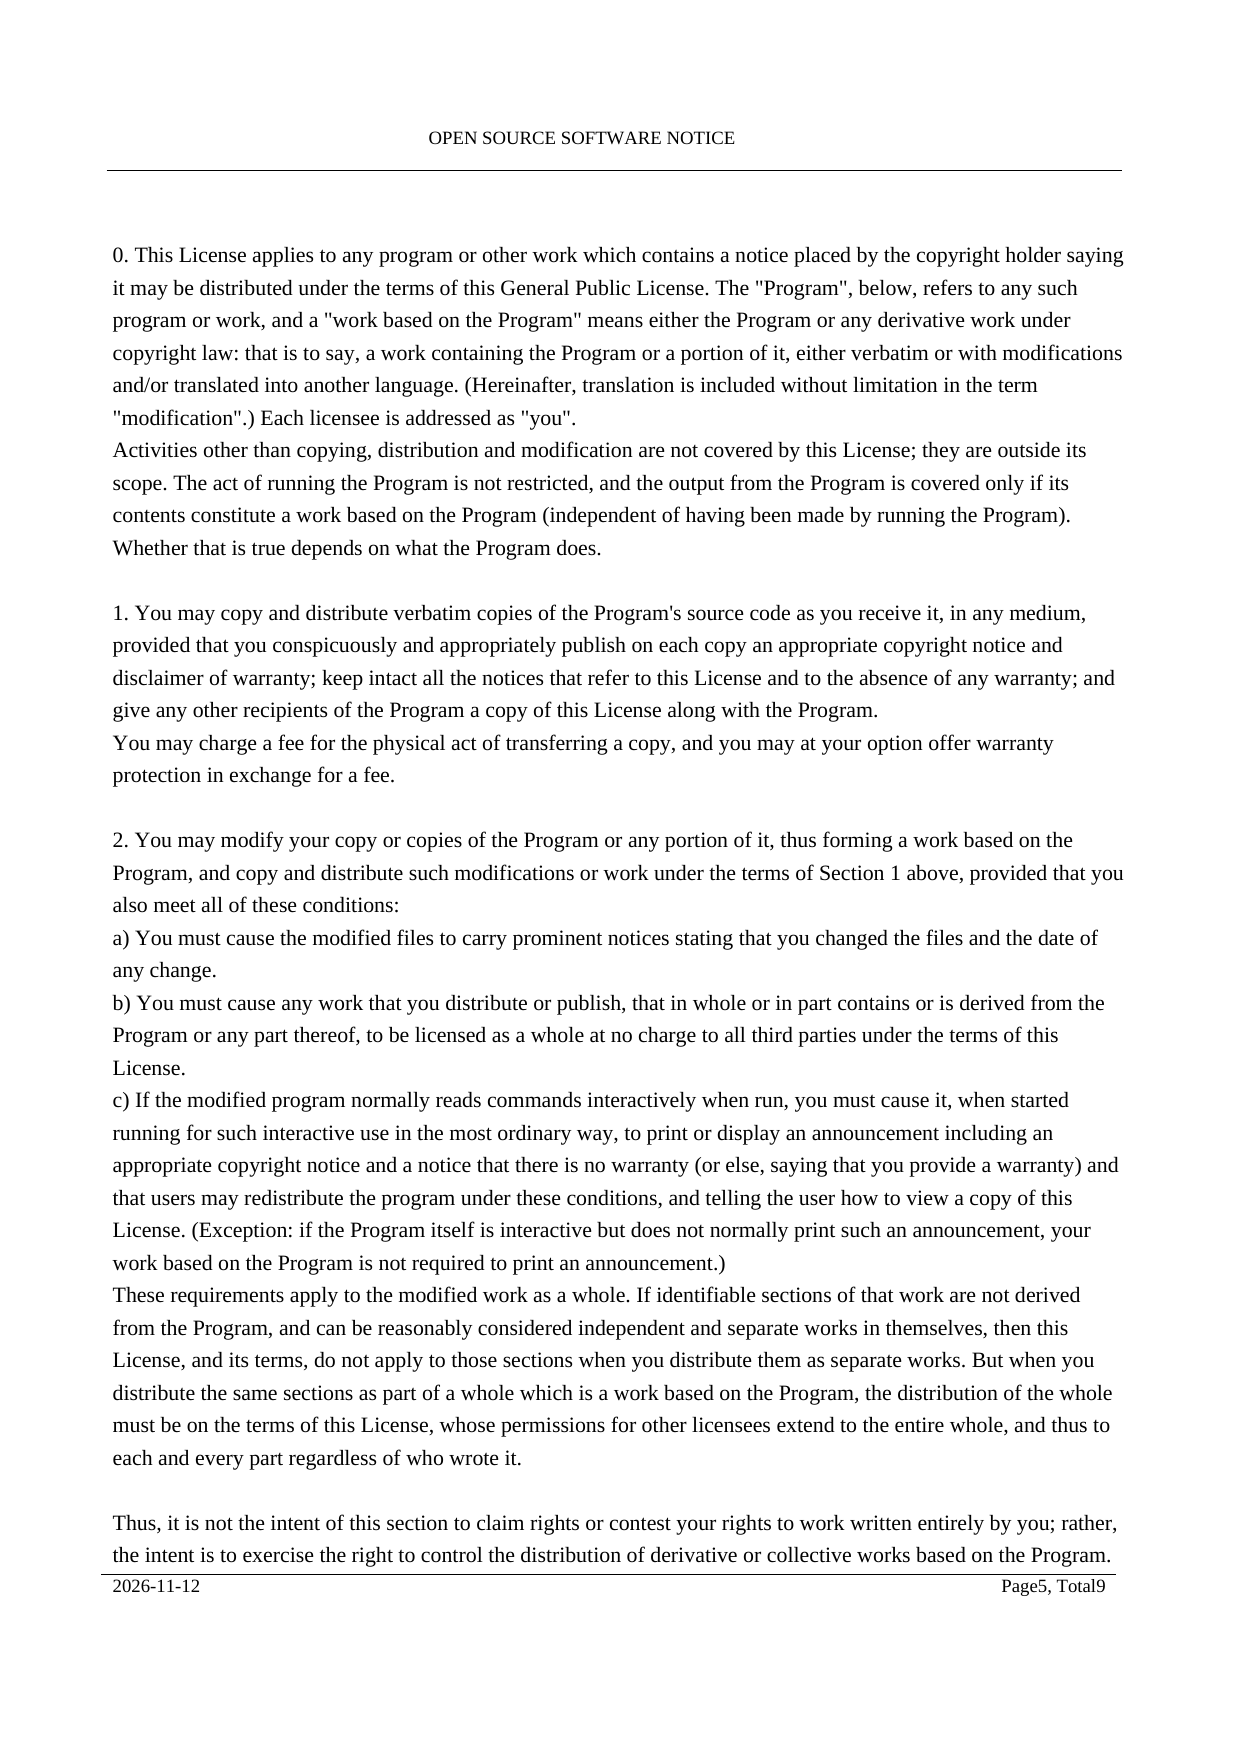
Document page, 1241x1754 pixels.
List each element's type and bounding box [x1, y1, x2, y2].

text [112, 206, 1128, 1571]
